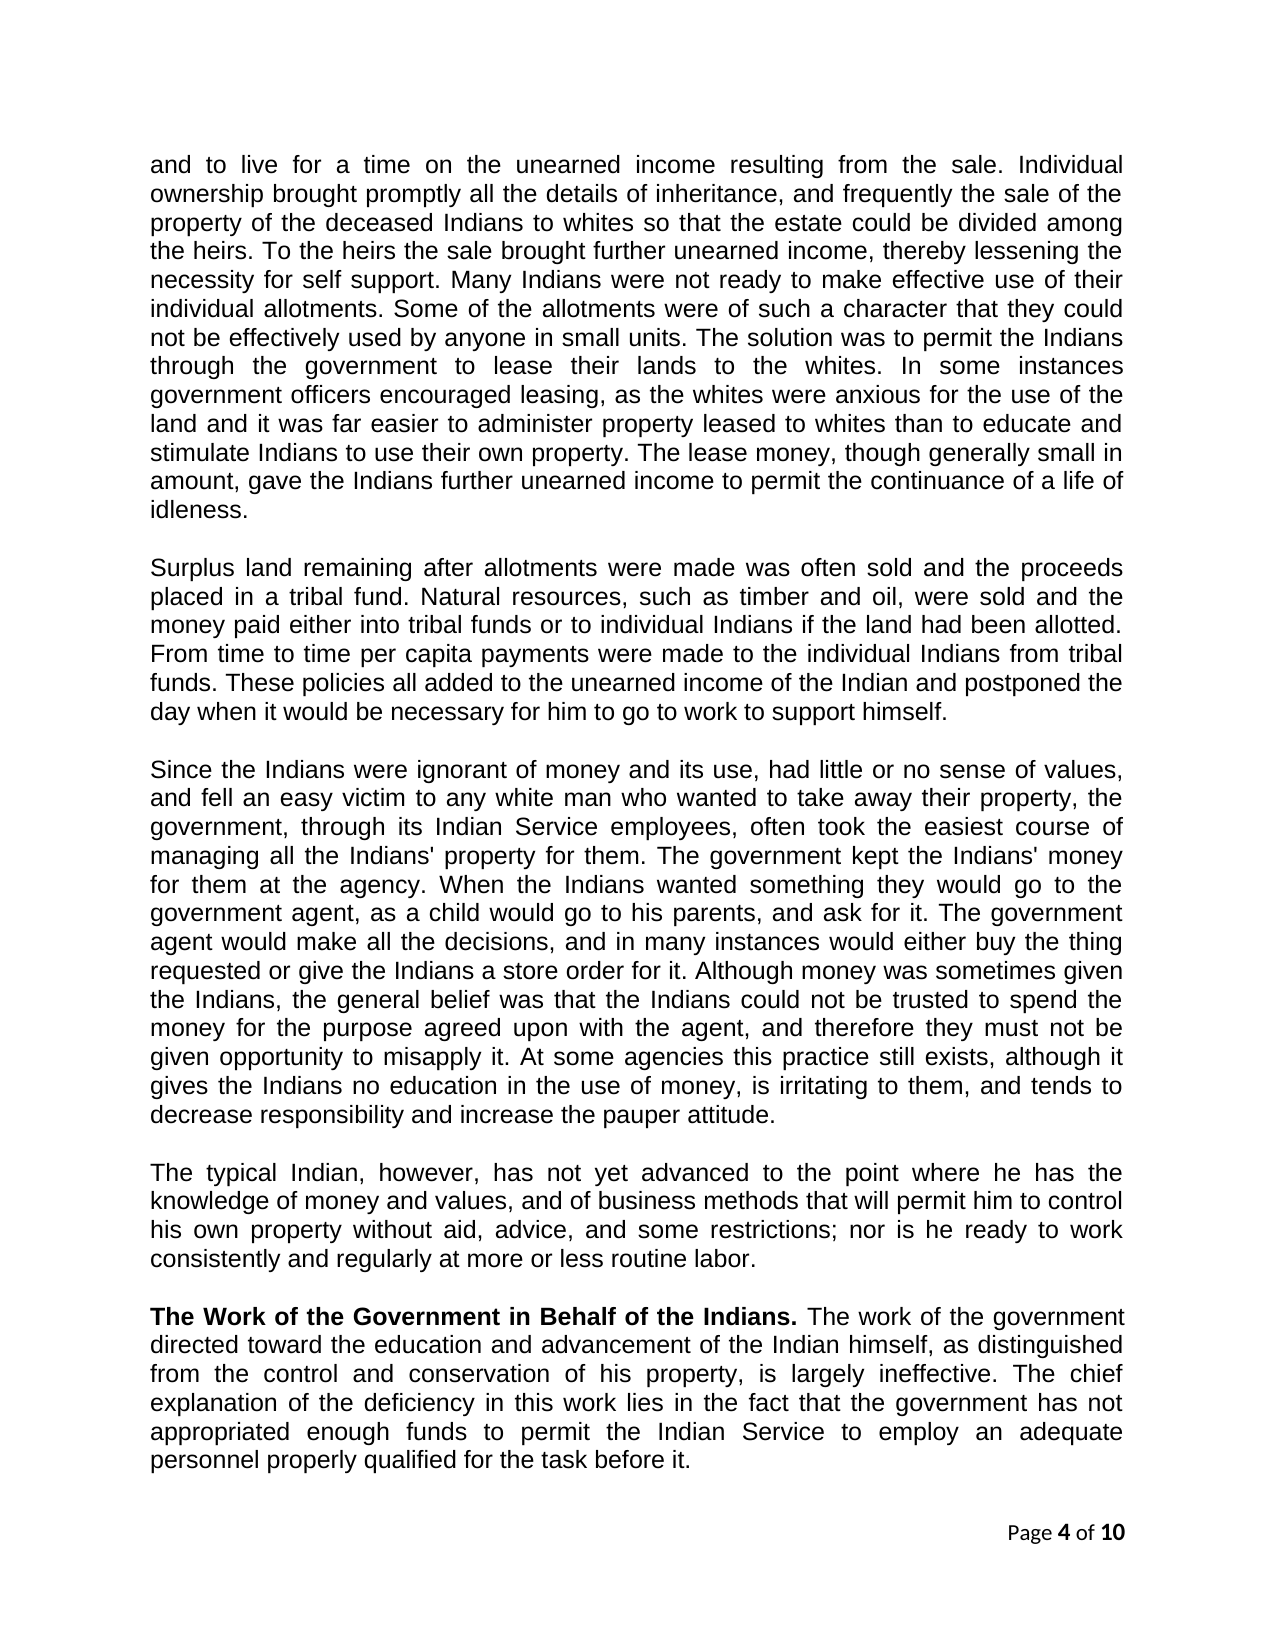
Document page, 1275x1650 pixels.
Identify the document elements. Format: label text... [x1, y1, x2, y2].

text The Work of the Government in Behalf of the Indians. The work of the government directed toward the education and advancement of the Indian himself, as distinguished from the control and conservation of his property, is largely ineffective. The chief explanation of the deficiency in this work lies in the fact that the government has not appropriated enough funds to permit the Indian Service to employ an adequate personnel properly qualified for the task before it. [150, 1302, 1125, 1474]
text Surplus land remaining after allotments were made was often sold and the proceeds placed in a tribal fund. Natural resources, such as timber and oil, were sold and the money paid either into tribal funds or to individual Indians if the land had been allotted. From time to time per capita payments were made to the individual Indians from tribal funds. These policies all added to the unearned income of the Indian and postponed the day when it would be necessary for him to go to work to support himself. [150, 553, 1125, 725]
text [150, 150, 1125, 524]
text The typical Indian, however, has not yet advanced to the point where he has the knowledge of money and values, and of business methods that will permit him to control his own property without aid, advice, and some restrictions; nor is he ready to work consistently and regularly at more or less routine labor. [150, 1157, 1125, 1272]
text Since the Indians were ignorant of money and its use, had little or no sense of values, and fell an easy victim to any white man who wanted to take away their property, the government, through its Indian Service employees, often took the easiest course of managing all the Indians' property for them. The government kept the Indians' money for them at the agency. When the Indians wanted something they would go to the government agent, as a child would go to his parents, and ask for it. The government agent would make all the decisions, and in many instances would either buy the thing requested or give the Indians a store order for it. Although money was sometimes given the Indians, the general belief was that the Indians could not be trusted to spend the money for the purpose agreed upon with the agent, and therefore they must not be given opportunity to misapply it. At some agencies this practice still exists, although it gives the Indians no education in the use of money, is irritating to them, and tends to decrease responsibility and increase the pauper attitude. [150, 754, 1125, 1128]
